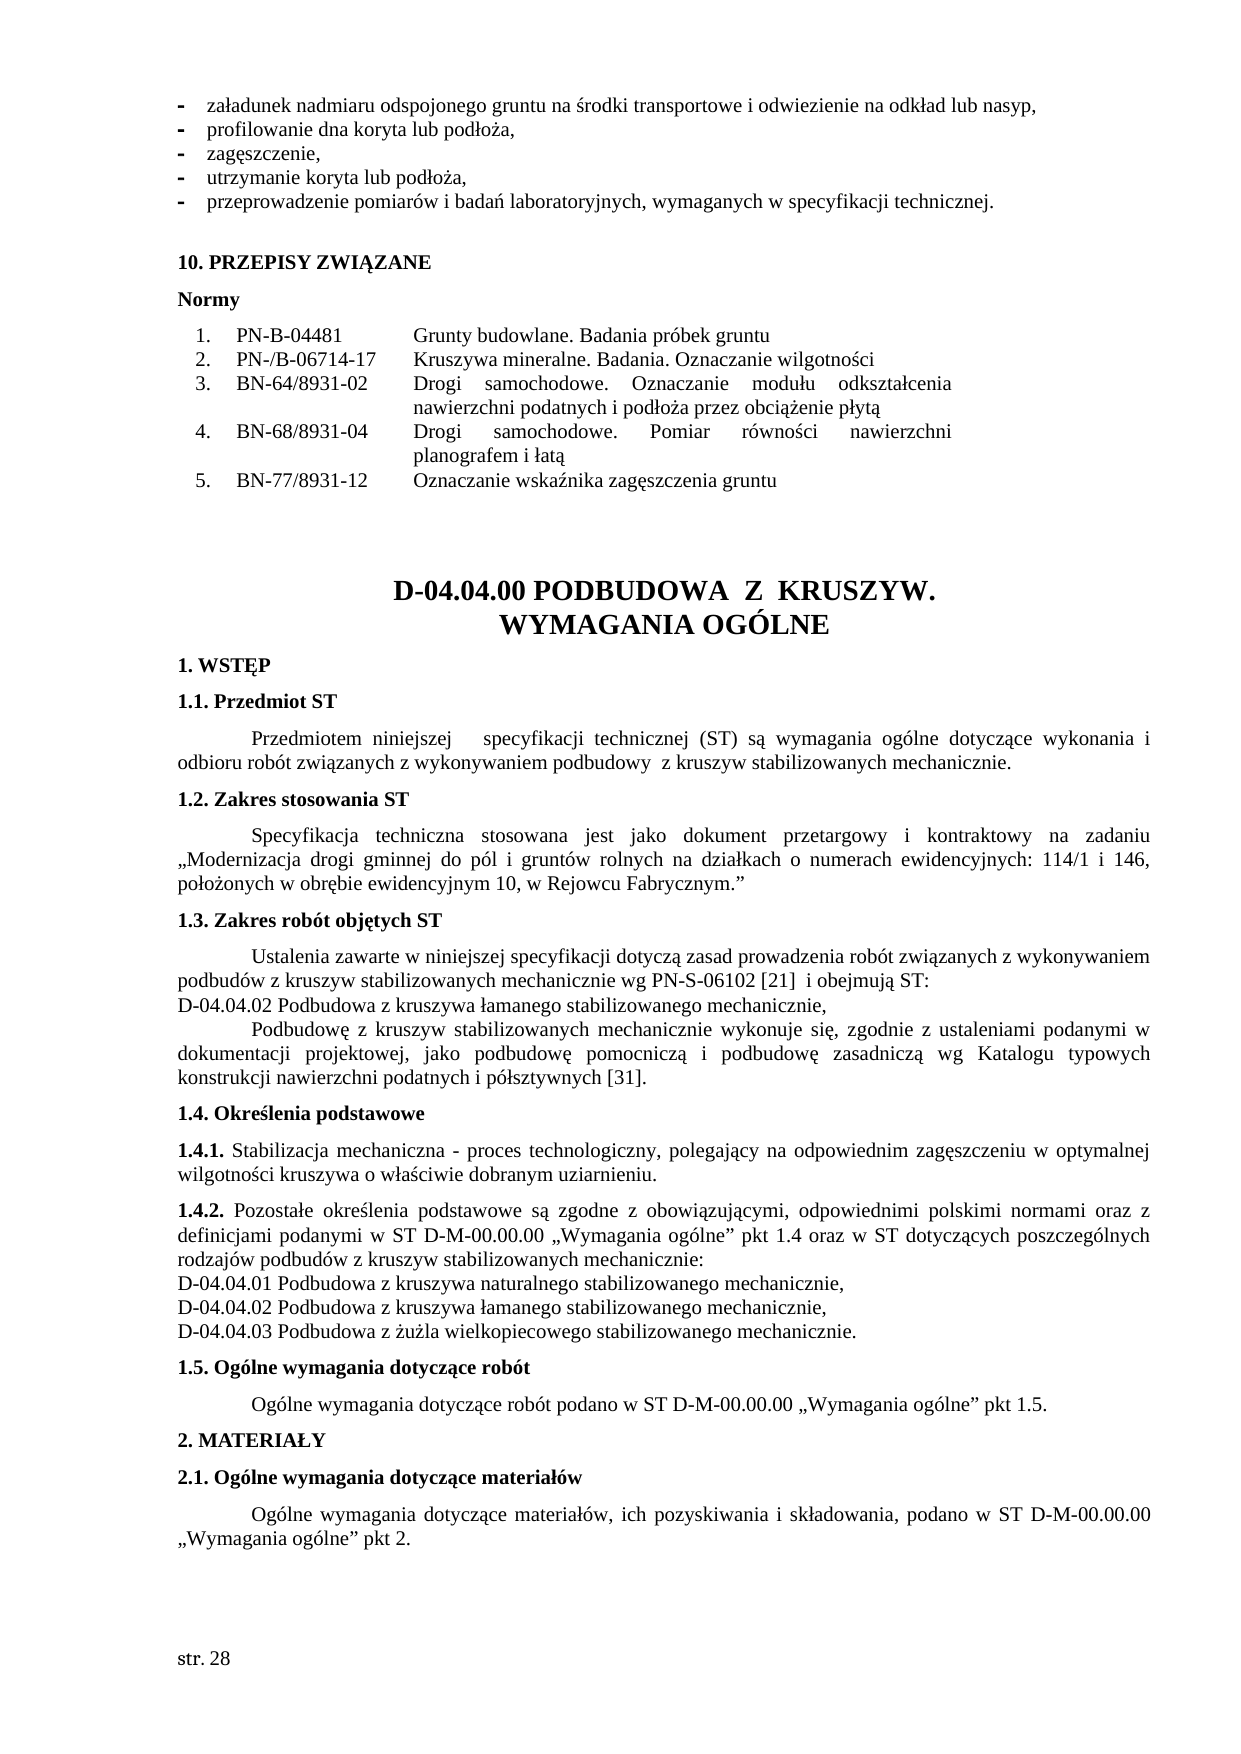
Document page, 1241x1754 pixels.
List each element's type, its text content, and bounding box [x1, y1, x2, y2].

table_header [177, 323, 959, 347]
text D-04.04.01 Podbudowa z kruszywa naturalnego stabilizowanego mechanicznie, [177, 1271, 1152, 1295]
list załadunek nadmiaru odspojonego gruntu na środki transportowe i odwiezienie na odkład lub nasyp, [177, 93, 1152, 117]
text D-04.04.00 PODBUDOWA Z KRUSZYW. [177, 573, 1152, 607]
subtitle 1.1. Przedmiot ST [177, 689, 1152, 713]
list zagęszczenie, [177, 141, 1152, 165]
text D-04.04.02 Podbudowa z kruszywa łamanego stabilizowanego mechanicznie, [177, 992, 1152, 1017]
subtitle 2. materiały [177, 1428, 1152, 1452]
list utrzymanie koryta lub podłoża, [177, 165, 1152, 189]
text Podbudowę z kruszyw stabilizowanych mechanicznie wykonuje się, zgodnie z ustaleniami podanymi w dokumentacji projektowej, jako podbudowę pomocniczą i podbudowę zasadniczą wg Katalogu typowych konstrukcji nawierzchni podatnych i półsztywnych [31]. [177, 1017, 1152, 1089]
list profilowanie dna koryta lub podłoża, [177, 117, 1152, 141]
text Ustalenia zawarte w niniejszej specyfikacji dotyczą zasad prowadzenia robót związanych z wykonywaniem podbudów z kruszyw stabilizowanych mechanicznie wg PN-S-06102 [21] i obejmują ST: [177, 944, 1152, 992]
subtitle Normy [177, 287, 1152, 311]
text D-04.04.03 Podbudowa z żużla wielkopiecowego stabilizowanego mechanicznie. [177, 1319, 1152, 1343]
text Ogólne wymagania dotyczące robót podano w ST D-M-00.00.00 „Wymagania ogólne” pkt 1.5. [177, 1392, 1152, 1416]
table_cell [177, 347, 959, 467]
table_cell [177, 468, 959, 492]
list przeprowadzenie pomiarów i badań laboratoryjnych, wymaganych w specyfikacji technicznej. [177, 189, 1152, 213]
subtitle 1.3. Zakres robót objętych ST [177, 908, 1152, 932]
subtitle 1.2. Zakres stosowania ST [177, 787, 1152, 811]
text Przedmiotem niniejszej specyfikacji technicznej (ST) są wymagania ogólne dotyczące wykonania i odbioru robót związanych z wykonywaniem podbudowy z kruszyw stabilizowanych mechanicznie. [177, 726, 1152, 774]
text 1.4.1. Stabilizacja mechaniczna - proces technologiczny, polegający na odpowiednim zagęszczeniu w optymalnej wilgotności kruszywa o właściwie dobranym uziarnieniu. [177, 1138, 1152, 1186]
text WYMAGANIA OGÓLNE [177, 607, 1152, 640]
text D-04.04.02 Podbudowa z kruszywa łamanego stabilizowanego mechanicznie, [177, 1295, 1152, 1319]
subtitle 1. WSTĘP [177, 653, 1152, 677]
subtitle 10. przepisy związane [177, 250, 1152, 274]
text 1.4.2. Pozostałe określenia podstawowe są zgodne z obowiązującymi, odpowiednimi polskimi normami oraz z definicjami podanymi w ST D-M-00.00.00 „Wymagania ogólne” pkt 1.4 oraz w ST dotyczących poszczególnych rodzajów podbudów z kruszyw stabilizowanych mechanicznie: [177, 1198, 1152, 1271]
list Specyfikacja techniczna stosowana jest jako dokument przetargowy i kontraktowy na zadaniu „Modernizacja drogi gminnej do pól i gruntów rolnych na działkach o numerach ewidencyjnych: 114/1 i 146, położonych w obrębie ewidencyjnym 10, w Rejowcu Fabrycznym.” [177, 823, 1152, 895]
text Ogólne wymagania dotyczące materiałów, ich pozyskiwania i składowania, podano w ST D-M-00.00.00 „Wymagania ogólne” pkt 2. [177, 1502, 1152, 1550]
subtitle 1.5. Ogólne wymagania dotyczące robót [177, 1355, 1152, 1379]
subtitle 1.4. Określenia podstawowe [177, 1101, 1152, 1125]
subtitle 2.1. Ogólne wymagania dotyczące materiałów [177, 1465, 1152, 1489]
